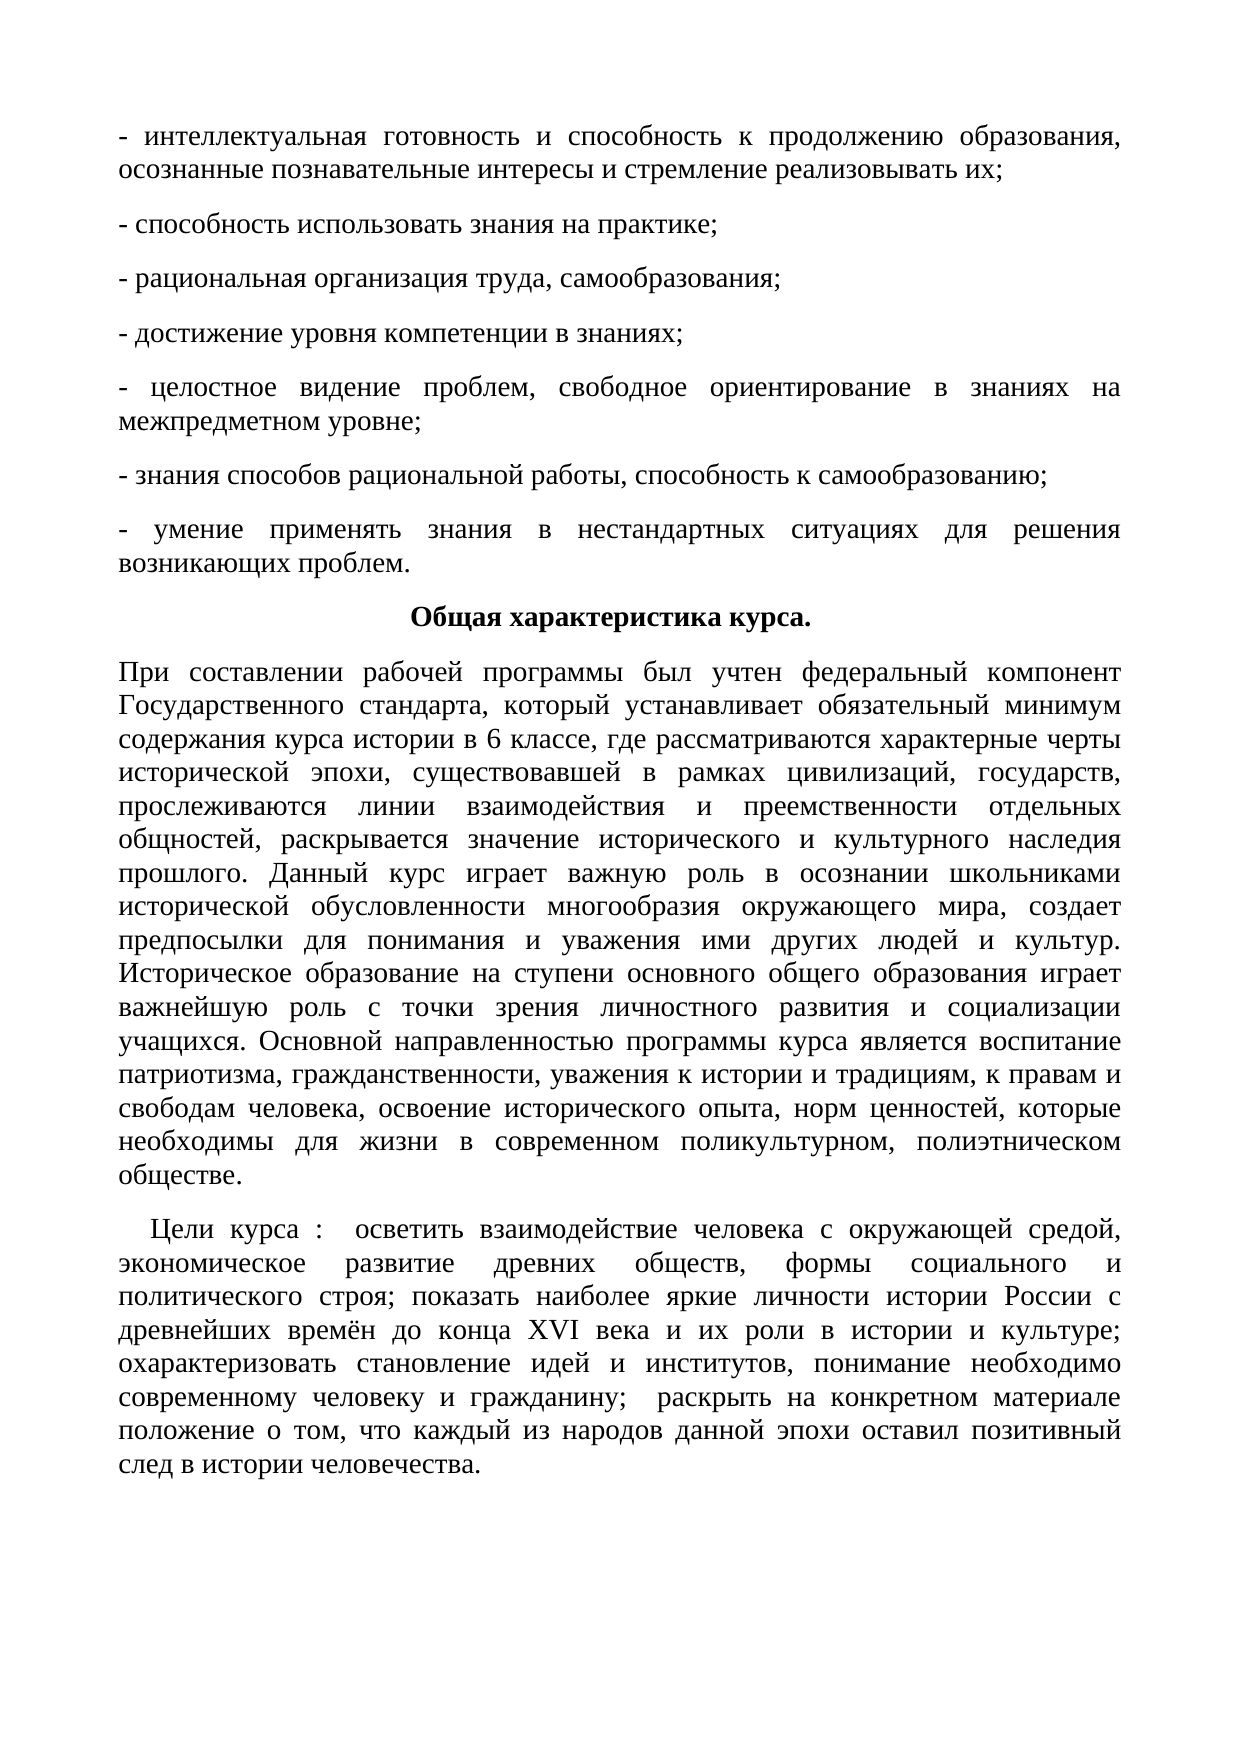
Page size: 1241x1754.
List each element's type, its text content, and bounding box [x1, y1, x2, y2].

text Цели курса : осветить взаимодействие человека с окружающей средой, экономическое развитие древних обществ, формы социального и политического строя; показать наиболее яркие личности истории России с древнейших времён до конца XVI века и их роли в истории и культуре; охарактеризовать становление идей и институтов, понимание необходимо современному человеку и гражданину; раскрыть на конкретном материале положение о том, что каждый из народов данной эпохи оставил позитивный след в истории человечества. [118, 1211, 1122, 1479]
text - достижение уровня компетенции в знаниях; [118, 315, 1122, 348]
text - способность использовать знания на практике; [118, 206, 1122, 239]
text - интеллектуальная готовность и способность к продолжению образования, осознанные познавательные интересы и стремление реализовывать их; [118, 118, 1122, 185]
text - знания способов рациональной работы, способность к самообразованию; [118, 457, 1122, 491]
text При составлении рабочей программы был учтен федеральный компонент Государственного стандарта, который устанавливает обязательный минимум содержания курса истории в 6 классе, где рассматриваются характерные черты исторической эпохи, существовавшей в рамках цивилизаций, государств, прослеживаются линии взаимодействия и преемственности отдельных общностей, раскрывается значение исторического и культурного наследия прошлого. Данный курс играет важную роль в осознании школьниками исторической обусловленности многообразия окружающего мира, создает предпосылки для понимания и уважения ими других людей и культур. Историческое образование на ступени основного общего образования играет важнейшую роль с точки зрения личностного развития и социализации учащихся. Основной направленностью программы курса является воспитание патриотизма, гражданственности, уважения к истории и традициям, к правам и свободам человека, освоение исторического опыта, норм ценностей, которые необходимы для жизни в современном поликультурном, полиэтническом обществе. [118, 654, 1122, 1190]
text Общая характеристика курса. [118, 599, 1122, 633]
text - умение применять знания в нестандартных ситуациях для решения возникающих проблем. [118, 511, 1122, 578]
text - рациональная организация труда, самообразования; [118, 260, 1122, 294]
text - целостное видение проблем, свободное ориентирование в знаниях на межпредметном уровне; [118, 369, 1122, 436]
